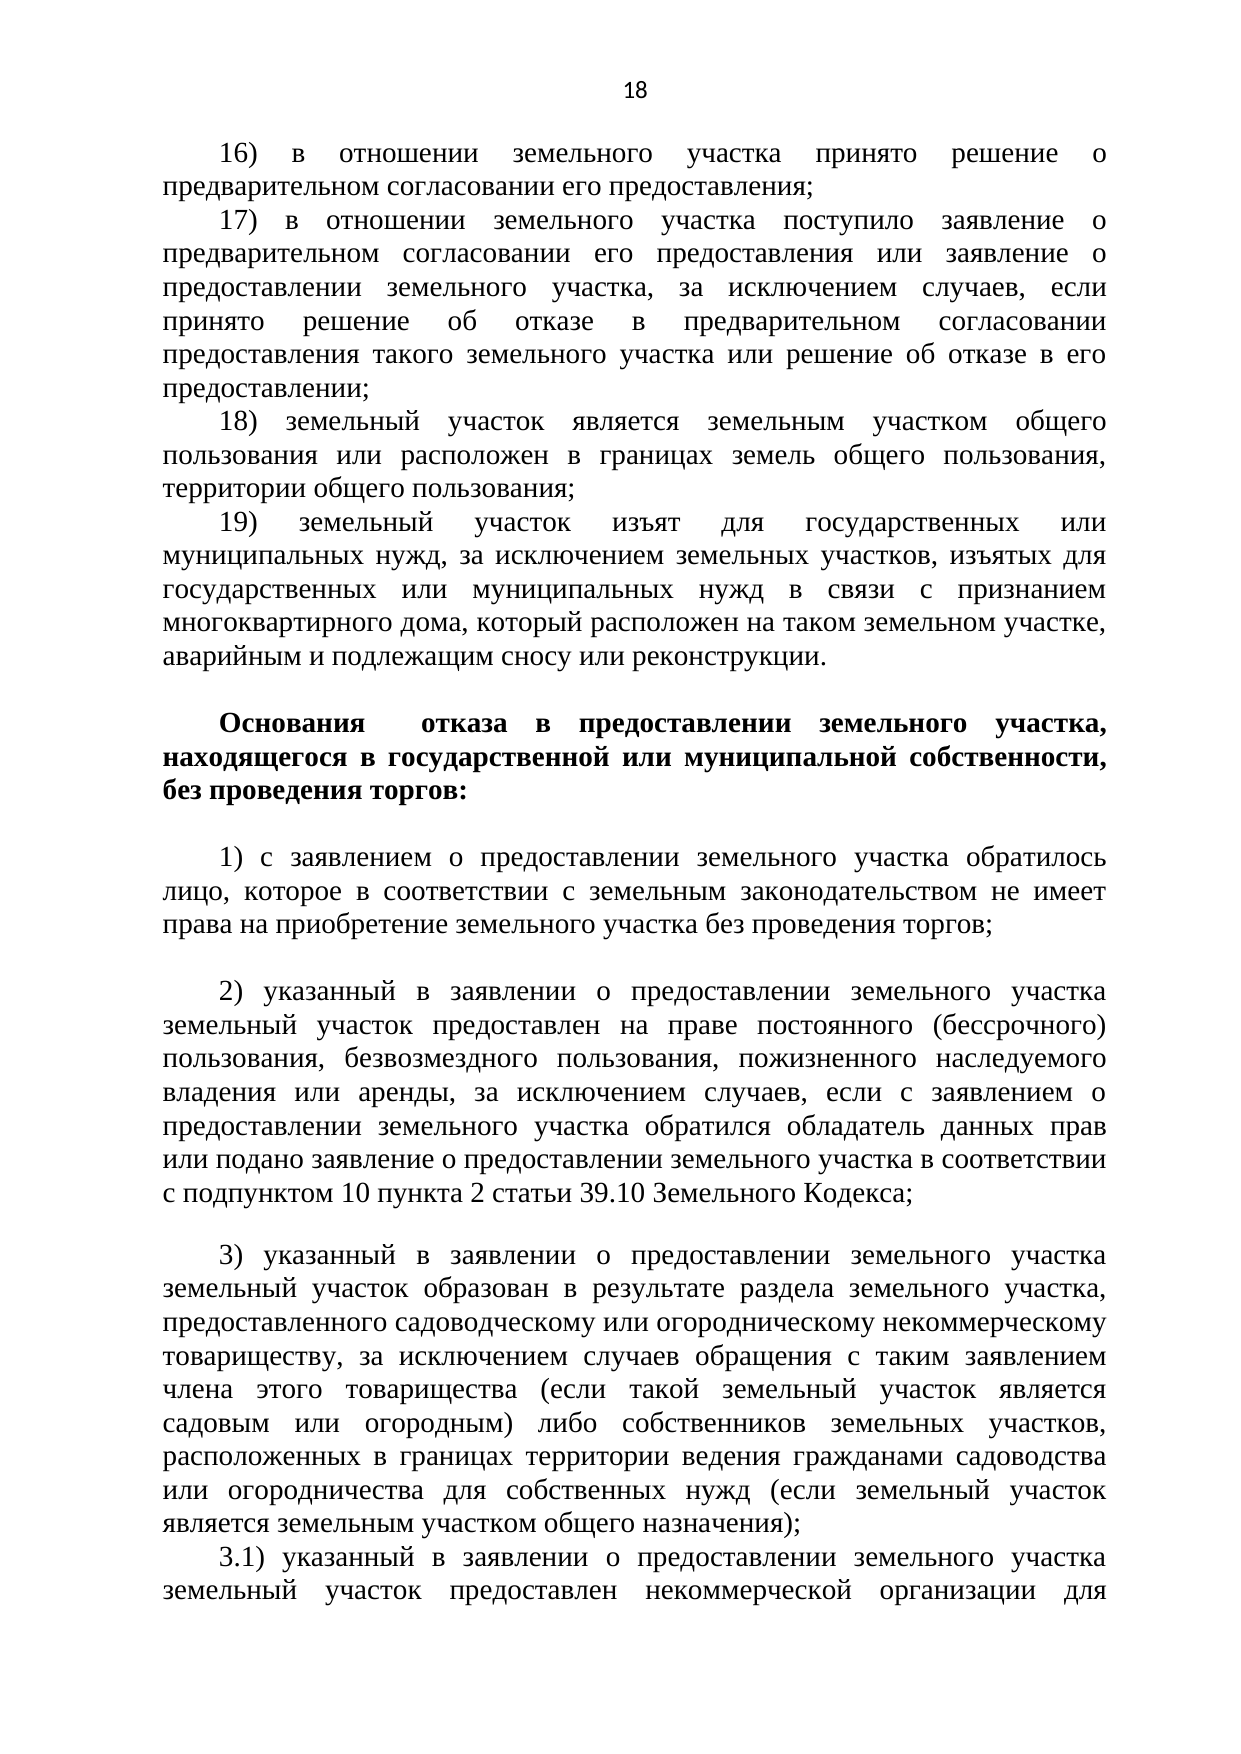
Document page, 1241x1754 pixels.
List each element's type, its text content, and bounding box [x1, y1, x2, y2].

text 1) с заявлением о предоставлении земельного участка обратилось лицо, которое в соответствии с земельным законодательством не имеет права на приобретение земельного участка без проведения торгов; [162, 839, 1107, 940]
text 18) земельный участок является земельным участком общего пользования или расположен в границах земель общего пользования, территории общего пользования; [162, 403, 1107, 504]
text 2) указанный в заявлении о предоставлении земельного участка земельный участок предоставлен на праве постоянного (бессрочного) пользования, безвозмездного пользования, пожизненного наследуемого владения или аренды, за исключением случаев, если с заявлением о предоставлении земельного участка обратился обладатель данных прав или подано заявление о предоставлении земельного участка в соответствии с подпунктом 10 пункта 2 статьи 39.10 Земельного Кодекса; [162, 973, 1107, 1208]
text 3) указанный в заявлении о предоставлении земельного участка земельный участок образован в результате раздела земельного участка, предоставленного садоводческому или огородническому некоммерческому товариществу, за исключением случаев обращения с таким заявлением члена этого товарищества (если такой земельный участок является садовым или огородным) либо собственников земельных участков, расположенных в границах территории ведения гражданами садоводства или огородничества для собственных нужд (если земельный участок является земельным участком общего назначения); [162, 1237, 1107, 1539]
text 19) земельный участок изъят для государственных или муниципальных нужд, за исключением земельных участков, изъятых для государственных или муниципальных нужд в связи с признанием многоквартирного дома, который расположен на таком земельном участке, аварийным и подлежащим сносу или реконструкции. [162, 504, 1107, 672]
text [162, 1539, 1107, 1606]
text Основания отказа в предоставлении земельного участка, находящегося в государственной или муниципальной собственности, без проведения торгов: [162, 705, 1107, 806]
text 17) в отношении земельного участка поступило заявление о предварительном согласовании его предоставления или заявление о предоставлении земельного участка, за исключением случаев, если принято решение об отказе в предварительном согласовании предоставления такого земельного участка или решение об отказе в его предоставлении; [162, 202, 1107, 403]
text 16) в отношении земельного участка принято решение о предварительном согласовании его предоставления; [162, 135, 1107, 202]
